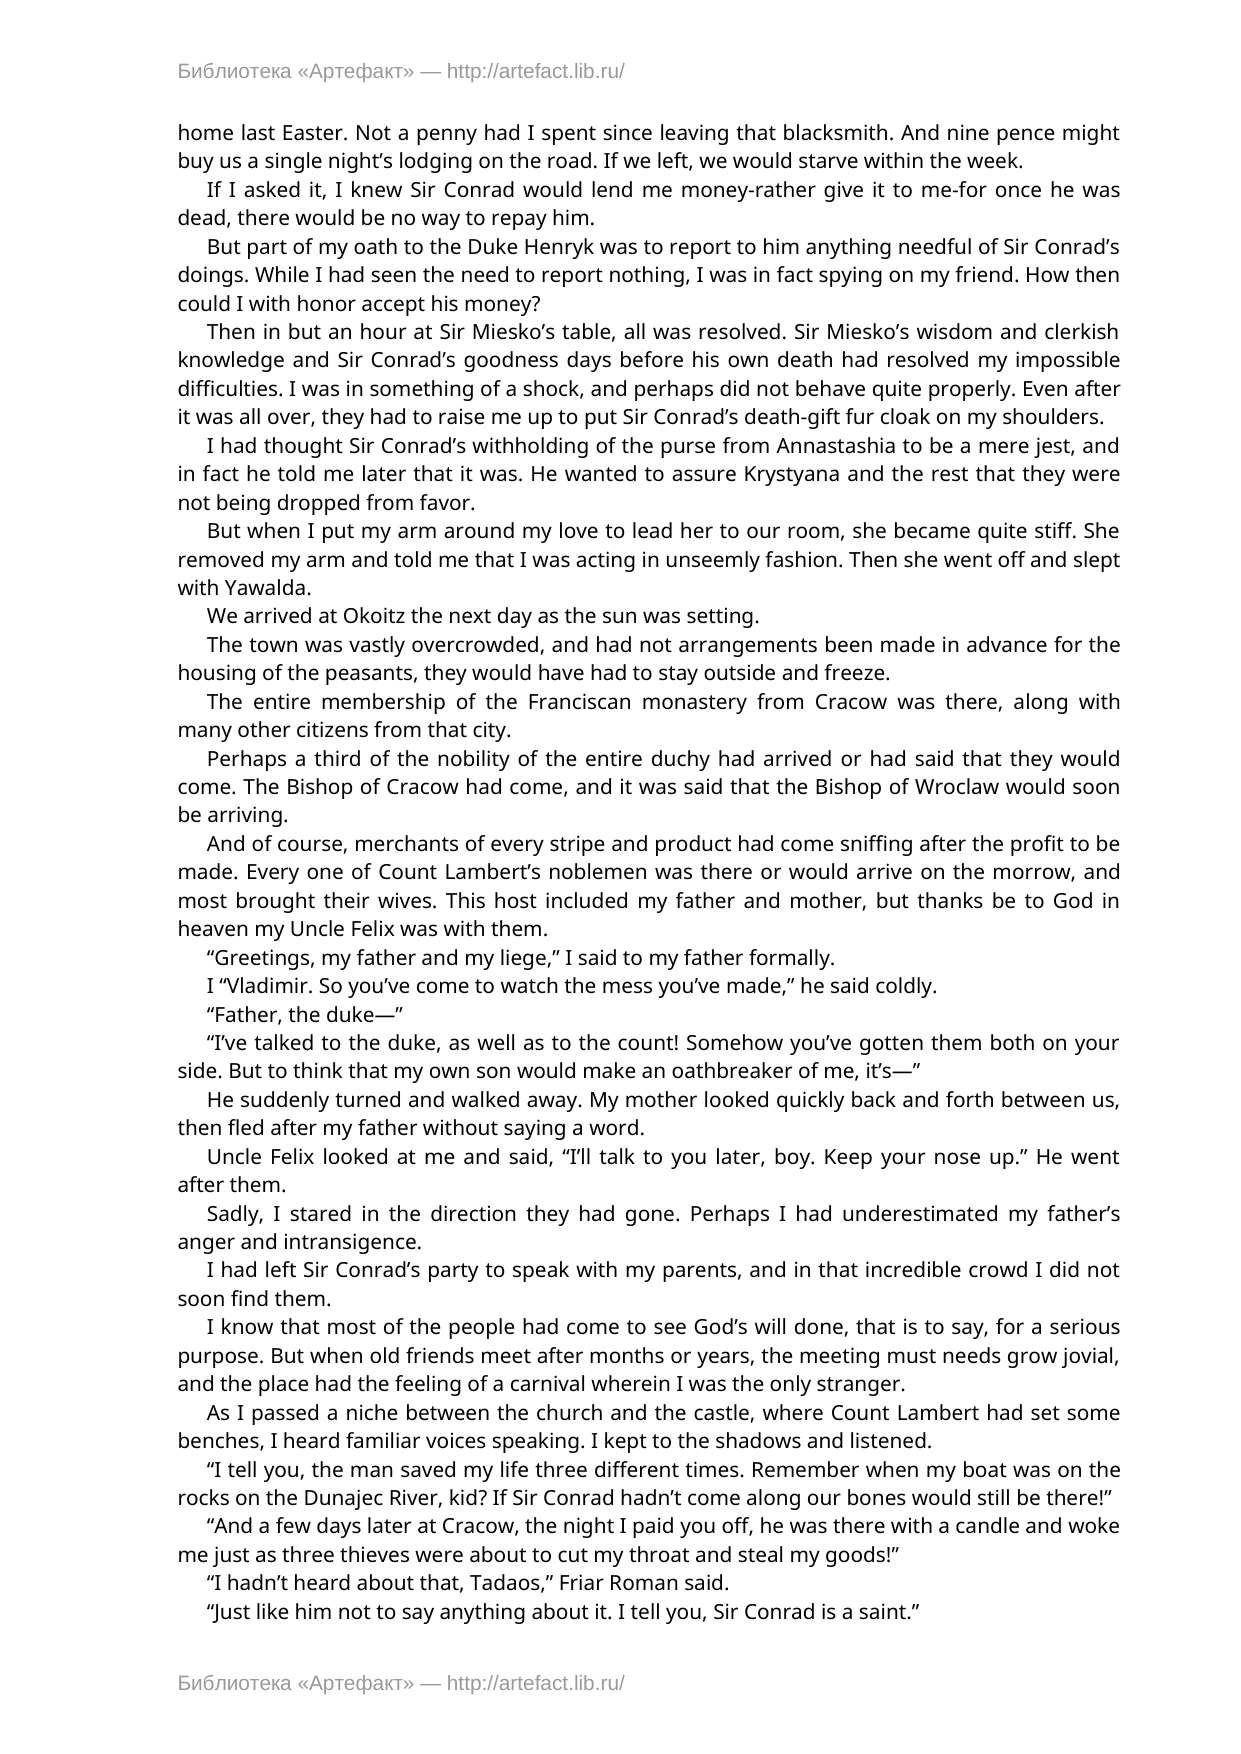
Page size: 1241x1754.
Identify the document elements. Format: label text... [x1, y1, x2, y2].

text Perhaps a third of the nobility of the entire duchy had arrived or had said that they would come. The Bishop of Cracow had come, and it was said that the Bishop of Wroclaw would soon be arriving. [177, 744, 1122, 829]
text And of course, merchants of every stripe and product had come sniffing after the profit to be made. Every one of Count Lambert’s noblemen was there or would arrive on the morrow, and most brought their wives. This host included my father and mother, but thanks be to God in heaven my Uncle Felix was with them. [177, 829, 1122, 943]
text As I passed a niche between the church and the castle, where Count Lambert had set some benches, I heard familiar voices speaking. I kept to the shadows and listened. [177, 1398, 1122, 1455]
text “Greetings, my father and my liege,” I said to my father formally. [177, 943, 1122, 971]
text The entire membership of the Franciscan monastery from Cracow was there, along with many other citizens from that city. [177, 687, 1122, 744]
text Then in but an hour at Sir Miesko’s table, all was resolved. Sir Miesko’s wisdom and clerkish knowledge and Sir Conrad’s goodness days before his own death had resolved my impossible difficulties. I was in something of a shock, and perhaps did not behave quite properly. Even after it was all over, they had to raise me up to put Sir Conrad’s death-gift fur cloak on my shoulders. [177, 317, 1122, 431]
text “Just like him not to say anything about it. I tell you, Sir Conrad is a saint.” [177, 1597, 1122, 1625]
text “And a few days later at Cracow, the night I paid you off, he was there with a candle and woke me just as three thieves were about to cut my throat and steal my goods!” [177, 1512, 1122, 1568]
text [177, 118, 1122, 175]
text I “Vladimir. So you’ve come to watch the mess you’ve made,” he said coldly. [177, 971, 1122, 1000]
text He suddenly turned and walked away. My mother looked quickly back and forth between us, then fled after my father without saying a word. [177, 1085, 1122, 1142]
text “Father, the duke—” [177, 1000, 1122, 1028]
text I know that most of the people had come to see God’s will done, that is to say, for a serious purpose. But when old friends meet after months or years, the meeting must needs grow jovial, and the place had the feeling of a carnival wherein I was the only stranger. [177, 1312, 1122, 1398]
text We arrived at Okoitz the next day as the sun was setting. [177, 602, 1122, 630]
text “I tell you, the man saved my life three different times. Remember when my boat was on the rocks on the Dunajec River, kid? If Sir Conrad hadn’t come along our bones would still be there!” [177, 1455, 1122, 1512]
text “I hadn’t heard about that, Tadaos,” Friar Roman said. [177, 1568, 1122, 1597]
text I had left Sir Conrad’s party to speak with my parents, and in that incredible crowd I did not soon find them. [177, 1256, 1122, 1312]
text Uncle Felix looked at me and said, “I’ll talk to you later, boy. Keep your nose up.” He went after them. [177, 1142, 1122, 1199]
text “I’ve talked to the duke, as well as to the count! Somehow you’ve gotten them both on your side. But to think that my own son would make an oathbreaker of me, it’s—” [177, 1028, 1122, 1085]
text Sadly, I stared in the direction they had gone. Perhaps I had underestimated my father’s anger and intransigence. [177, 1199, 1122, 1256]
text If I asked it, I knew Sir Conrad would lend me money-rather give it to me-for once he was dead, there would be no way to repay him. [177, 175, 1122, 232]
text The town was vastly overcrowded, and had not arrangements been made in advance for the housing of the peasants, they would have had to stay outside and freeze. [177, 630, 1122, 687]
text But part of my oath to the Duke Henryk was to report to him anything needful of Sir Conrad’s doings. While I had seen the need to report nothing, I was in fact spying on my friend. How then could I with honor accept his money? [177, 232, 1122, 317]
text But when I put my arm around my love to lead her to our room, she became quite stiff. She removed my arm and told me that I was acting in unseemly fashion. Then she went off and slept with Yawalda. [177, 516, 1122, 602]
text I had thought Sir Conrad’s withholding of the purse from Annastashia to be a mere jest, and in fact he told me later that it was. He wanted to assure Krystyana and the rest that they were not being dropped from favor. [177, 431, 1122, 516]
